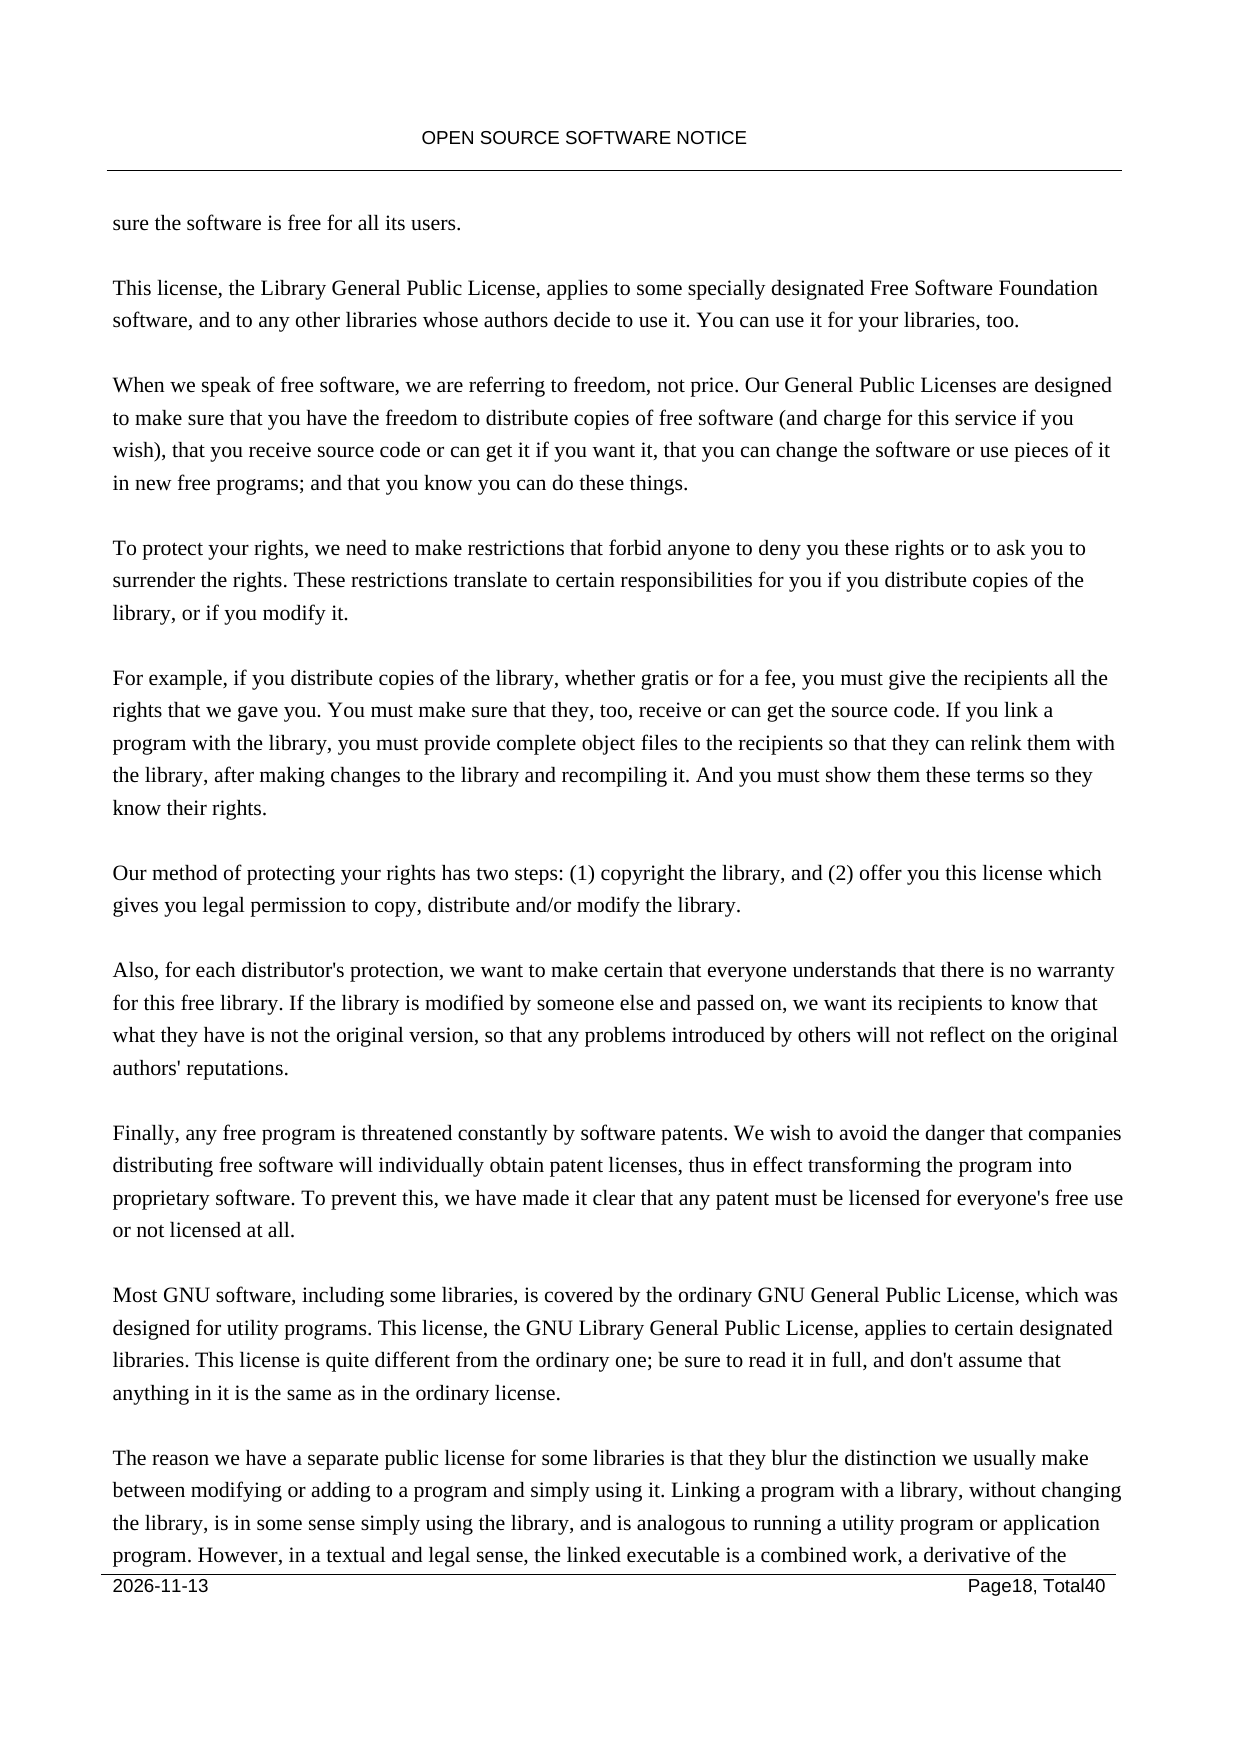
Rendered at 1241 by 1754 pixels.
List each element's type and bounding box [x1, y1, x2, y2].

text [112, 206, 1128, 1571]
